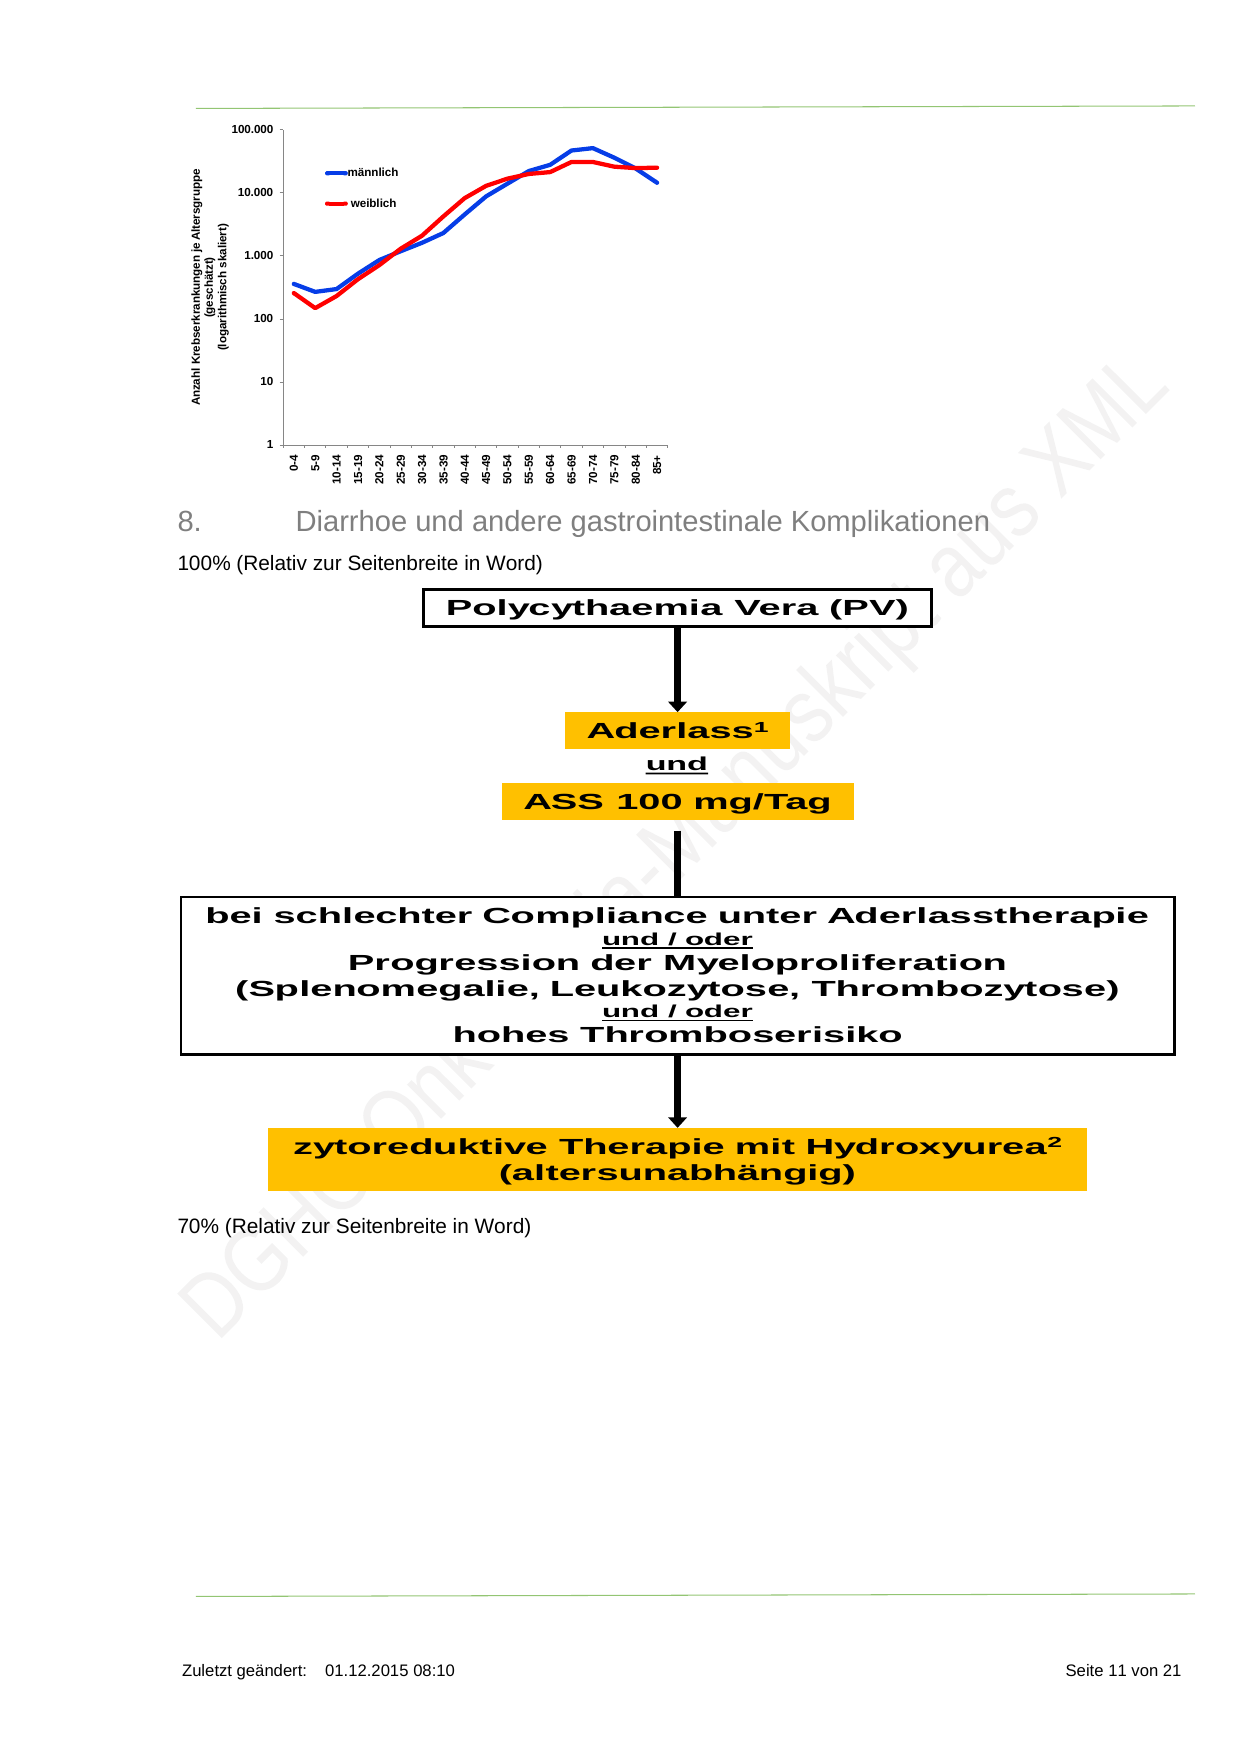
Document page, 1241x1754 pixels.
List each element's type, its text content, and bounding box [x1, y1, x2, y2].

text 100% (Relativ zur Seitenbreite in Word) [177, 551, 1181, 574]
subtitle Diarrhoe und andere gastrointestinale Komplikationen [177, 504, 1181, 538]
text 70% (Relativ zur Seitenbreite in Word) [177, 1213, 1181, 1237]
